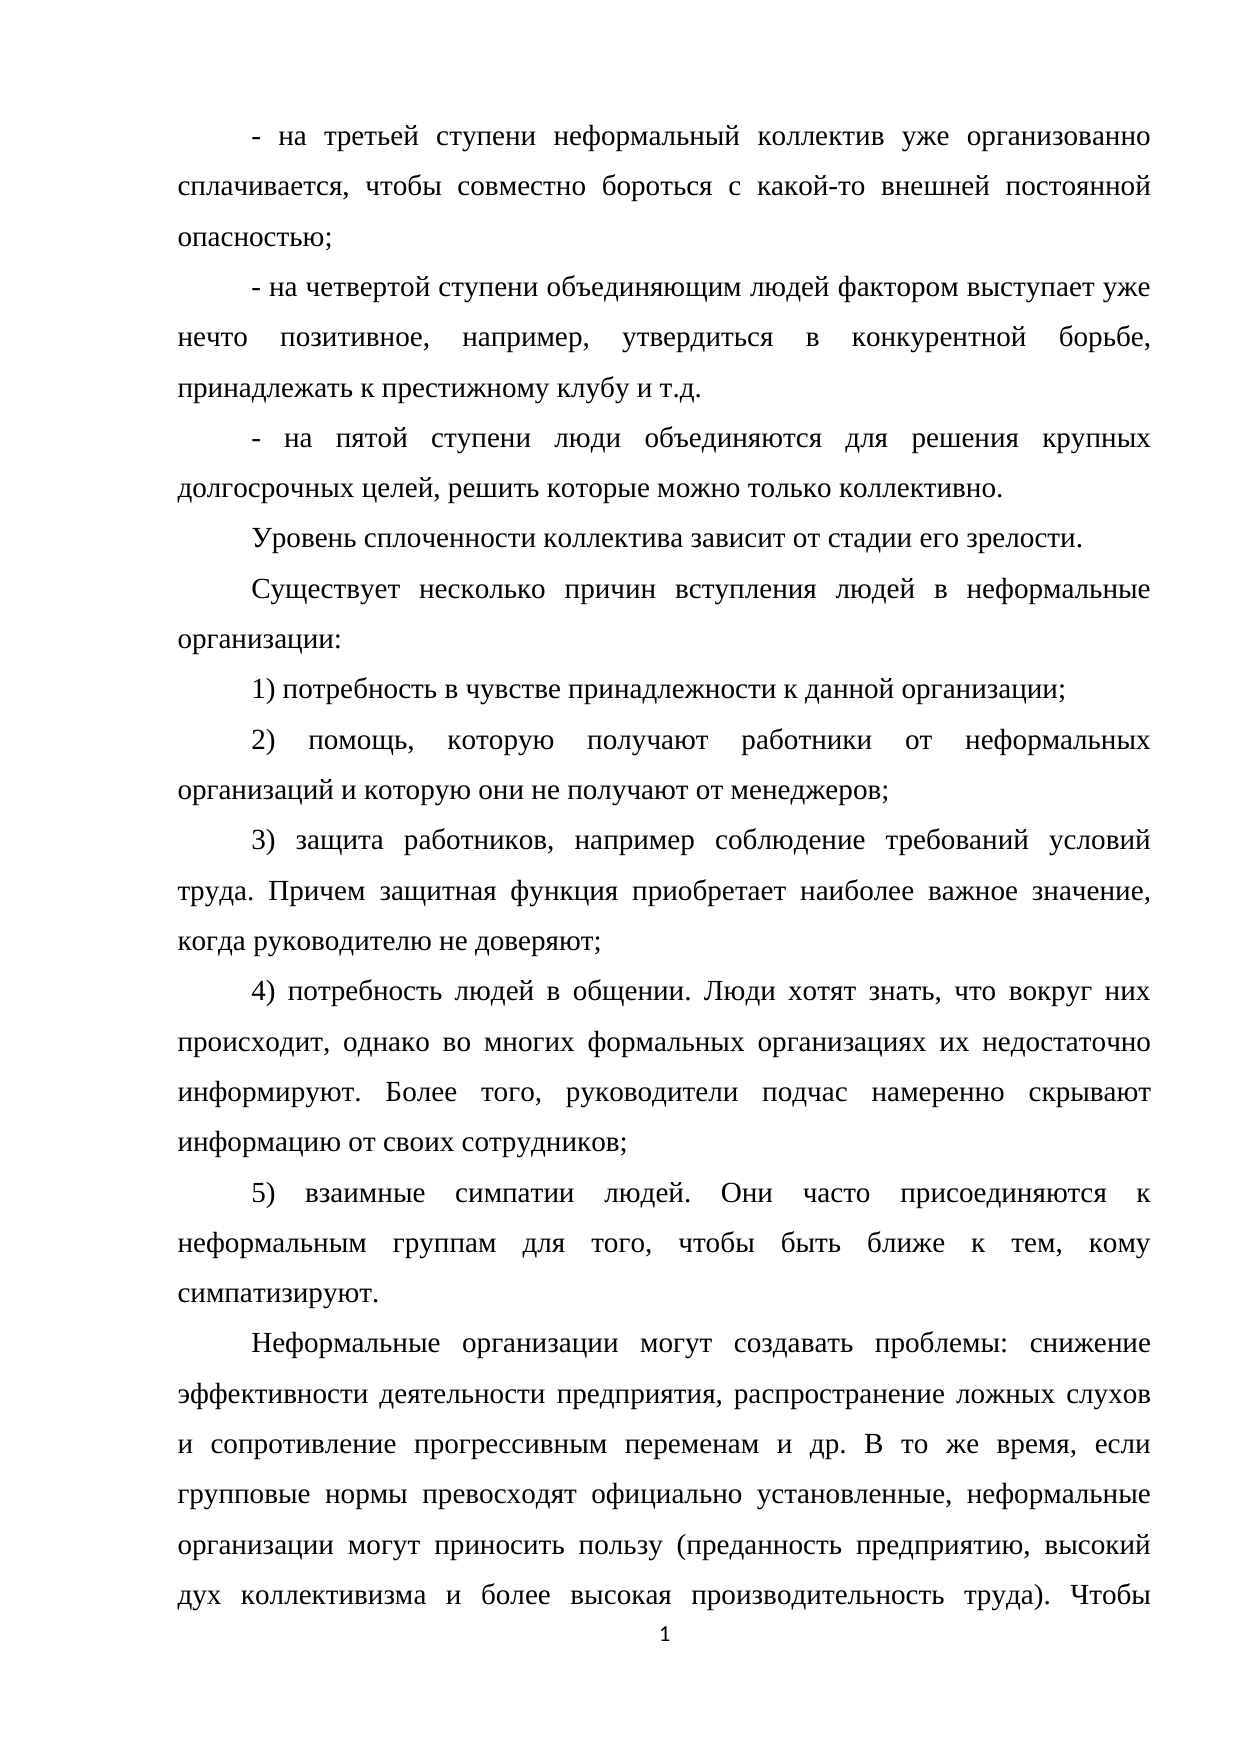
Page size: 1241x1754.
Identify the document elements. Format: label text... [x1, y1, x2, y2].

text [177, 1326, 1152, 1611]
text Существует несколько причин вступления людей в неформальные организации: [177, 571, 1152, 655]
text 5) взаимные симпатии людей. Они часто присоединяются к неформальным группам для того, чтобы быть ближе к тем, кому симпатизируют. [177, 1175, 1152, 1309]
text 4) потребность людей в общении. Люди хотят знать, что вокруг них происходит, однако во многих формальных организациях их недостаточно информируют. Более того, руководители подчас намеренно скрывают информацию от своих сотрудников; [177, 973, 1152, 1158]
text 2) помощь, которую получают работники от неформальных организаций и которую они не получают от менеджеров; [177, 722, 1152, 806]
text - на четвертой ступени объединяющим людей фактором выступает уже нечто позитивное, например, утвердиться в конкурентной борьбе, принадлежать к престижному клубу и т.д. [177, 269, 1152, 403]
text 1) потребность в чувстве принадлежности к данной организации; [177, 672, 1152, 705]
text - на третьей ступени неформальный коллектив уже организованно сплачивается, чтобы совместно бороться с какой-то внешней постоянной опасностью; [177, 118, 1152, 252]
text - на пятой ступени люди объединяются для решения крупных долгосрочных целей, решить которые можно только коллективно. [177, 420, 1152, 504]
text 3) защита работников, например соблюдение требований условий труда. Причем защитная функция приобретает наиболее важное значение, когда руководителю не доверяют; [177, 822, 1152, 957]
text Уровень сплоченности коллектива зависит от стадии его зрелости. [177, 521, 1152, 554]
